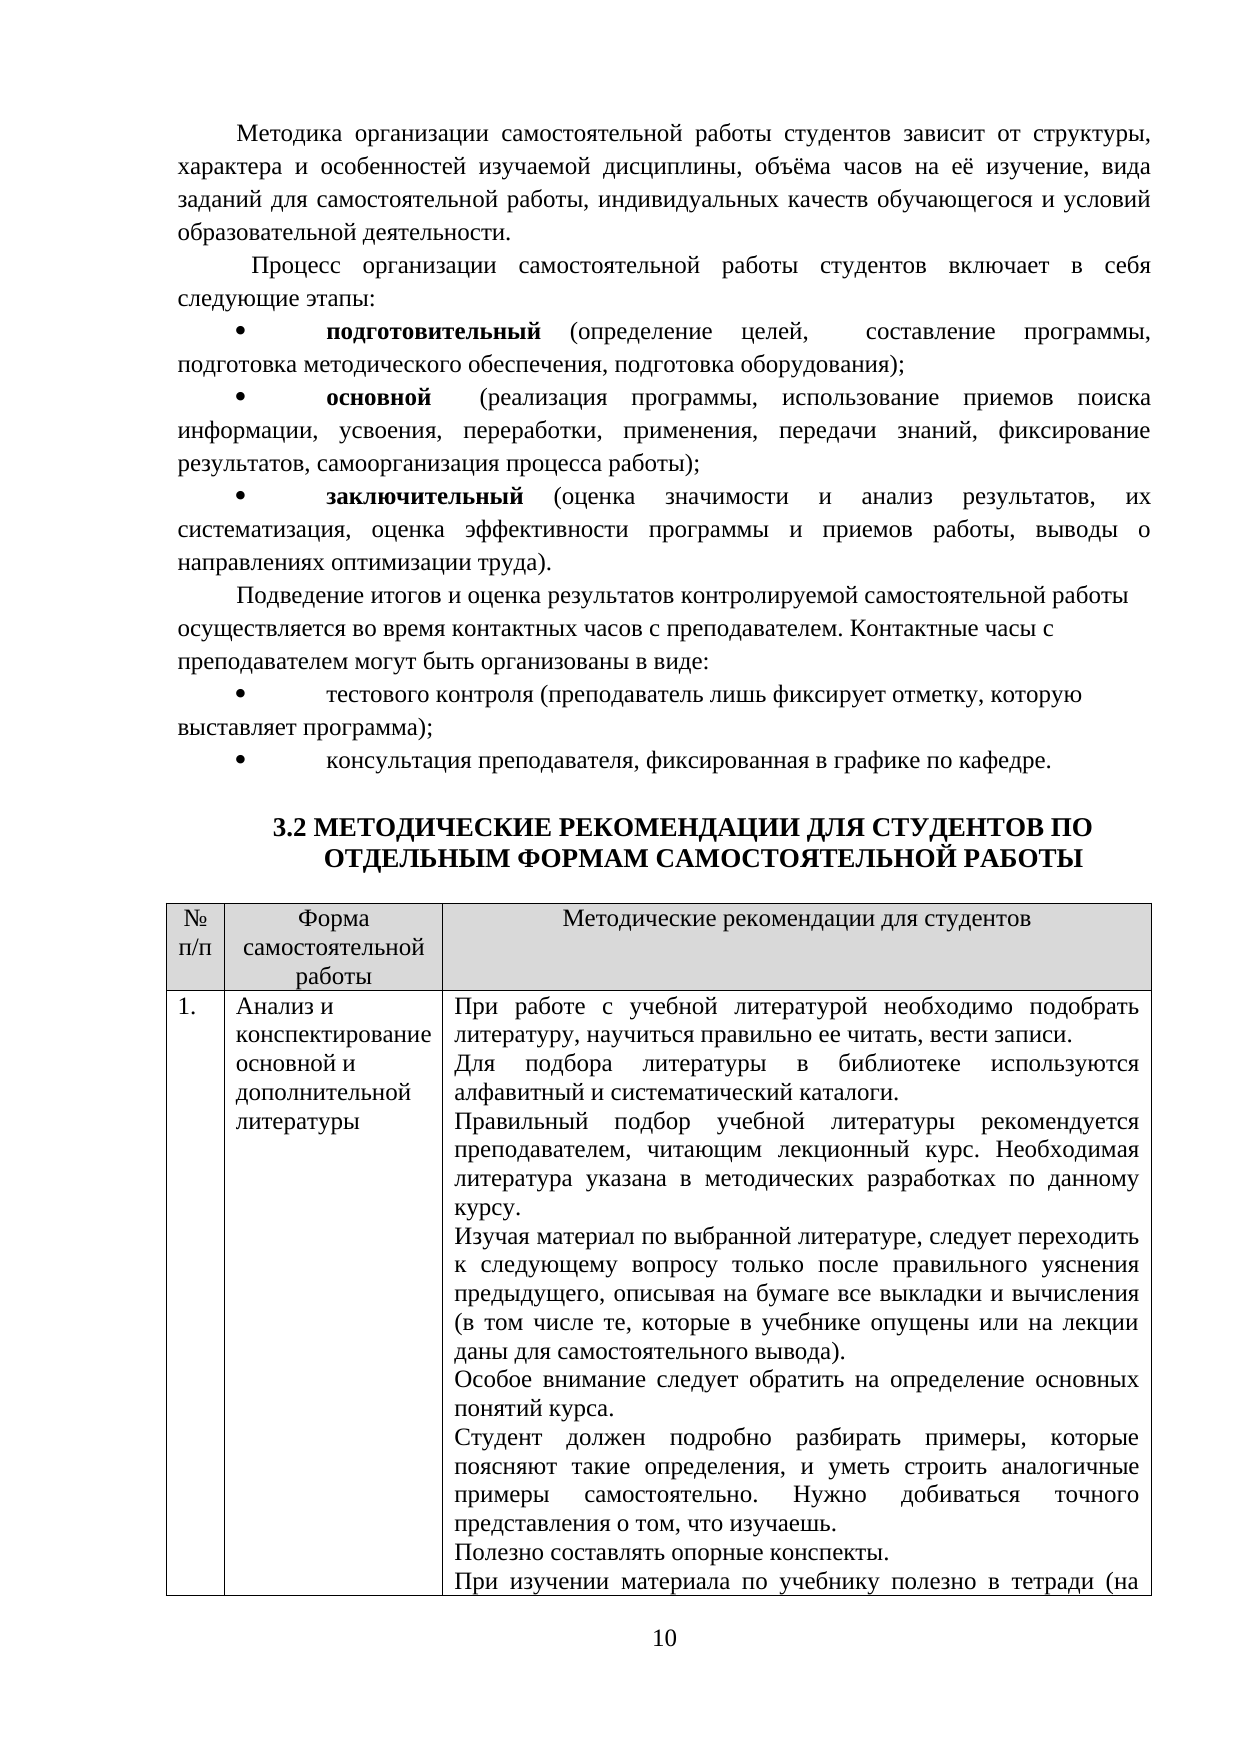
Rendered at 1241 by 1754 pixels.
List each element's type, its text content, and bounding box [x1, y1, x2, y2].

subtitle МЕТОДИЧЕСКИЕ РЕКОМЕНДАЦИИ ДЛЯ СТУДЕНТОВ ПО ОТДЕЛЬНЫМ ФОРМАМ САМОСТОЯТЕЛЬНОЙ РАБОТЫ [215, 811, 1152, 874]
list тестового контроля (преподаватель лишь фиксирует отметку, которую выставляет программа); [177, 679, 1152, 741]
table_header Методические рекомендации для студентов [443, 904, 1151, 990]
list подготовительный (определение целей, составление программы, подготовка методического обеспечения, подготовка оборудования); [177, 316, 1152, 378]
list основной (реализация программы, использование приемов поиска информации, усвоения, переработки, применения, передачи знаний, фиксирование результатов, самоорганизация процесса работы); [177, 382, 1152, 477]
list заключительный (оценка значимости и анализ результатов, их систематизация, оценка эффективности программы и приемов работы, выводы о направлениях оптимизации труда). [177, 481, 1152, 576]
text Подведение итогов и оценка результатов контролируемой самостоятельной работы осуществляется во время контактных часов с преподавателем. Контактные часы с преподавателем могут быть организованы в виде: [177, 580, 1152, 675]
text Процесс организации самостоятельной работы студентов включает в себя следующие этапы: [177, 250, 1152, 312]
table_header Форма самостоятельной работы [225, 904, 442, 990]
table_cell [443, 991, 1151, 1594]
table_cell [225, 991, 442, 1594]
text Методика организации самостоятельной работы студентов зависит от структуры, характера и особенностей изучаемой дисциплины, объёма часов на её изучение, вида заданий для самостоятельной работы, индивидуальных качеств обучающегося и условий образовательной деятельности. [177, 118, 1152, 246]
table_cell 1. [167, 991, 224, 1594]
table_header № п/п [167, 904, 224, 990]
list консультация преподавателя, фиксированная в графике по кафедре. [177, 746, 1152, 774]
